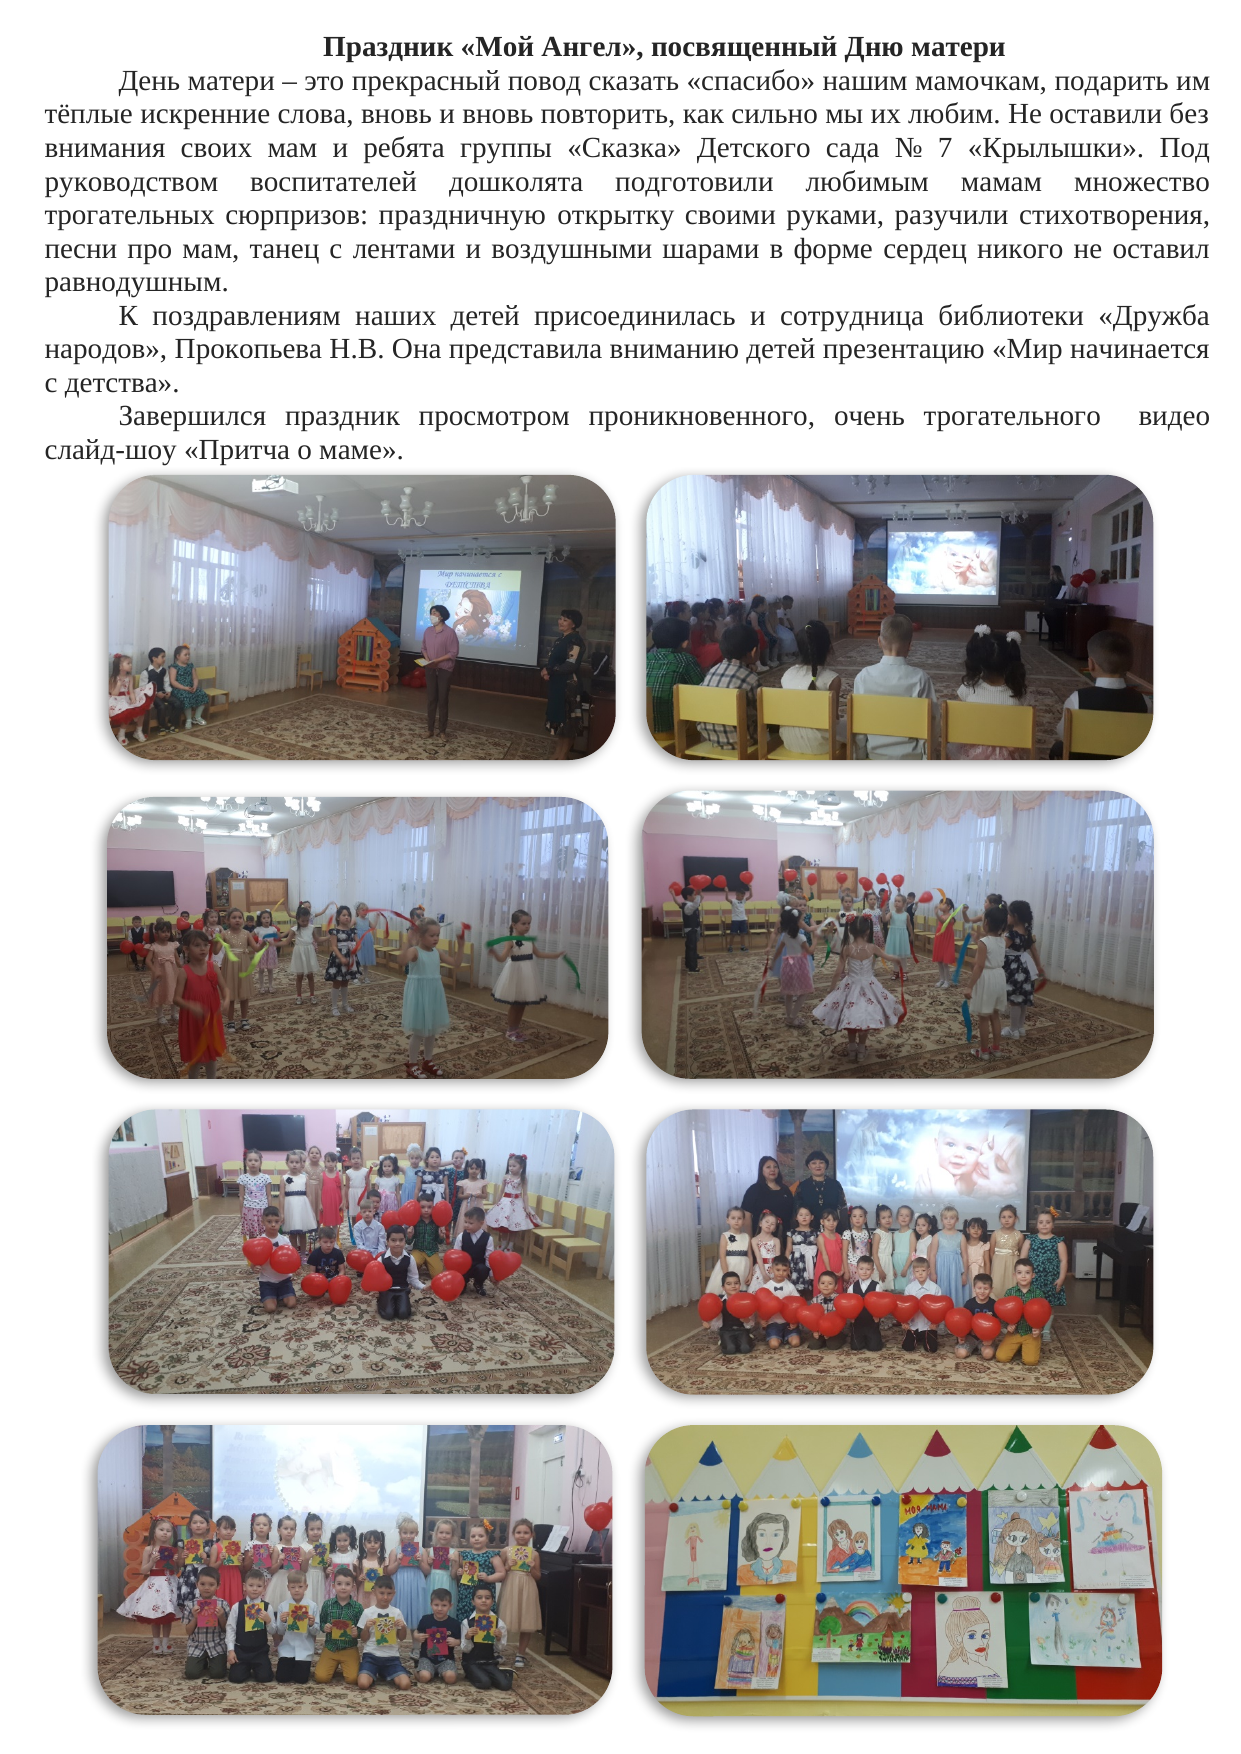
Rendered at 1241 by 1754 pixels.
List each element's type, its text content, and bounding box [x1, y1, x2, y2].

text Праздник «Мой Ангел», посвященный Дню матери [44, 29, 1211, 63]
picture [641, 790, 1154, 1079]
text День матери – это прекрасный повод сказать «спасибо» нашим мамочкам, подарить им тёплые искренние слова, вновь и вновь повторить, как сильно мы их любим. Не оставили без внимания своих мам и ребята группы «Сказка» Детского сада № 7 «Крылышки». Под руководством воспитателей дошколята подготовили любимым мамам множество трогательных сюрпризов: праздничную открытку своими руками, разучили стихотворения, песни про мам, танец с лентами и воздушными шарами в форме сердец никого не оставил равнодушным. [44, 63, 1211, 298]
text Завершился праздник просмотром проникновенного, очень трогательного видео слайд-шоу «Притча о маме». [44, 398, 1211, 466]
picture [97, 1425, 613, 1715]
text К поздравлениям наших детей присоединилась и сотрудница библиотеки «Дружба народов», Прокопьева Н.В. Она представила вниманию детей презентацию «Мир начинается с детства». [44, 298, 1211, 398]
picture [107, 796, 609, 1079]
picture [644, 1425, 1163, 1717]
picture [646, 1109, 1154, 1395]
picture [108, 474, 616, 761]
picture [646, 474, 1154, 761]
picture [108, 1109, 615, 1394]
